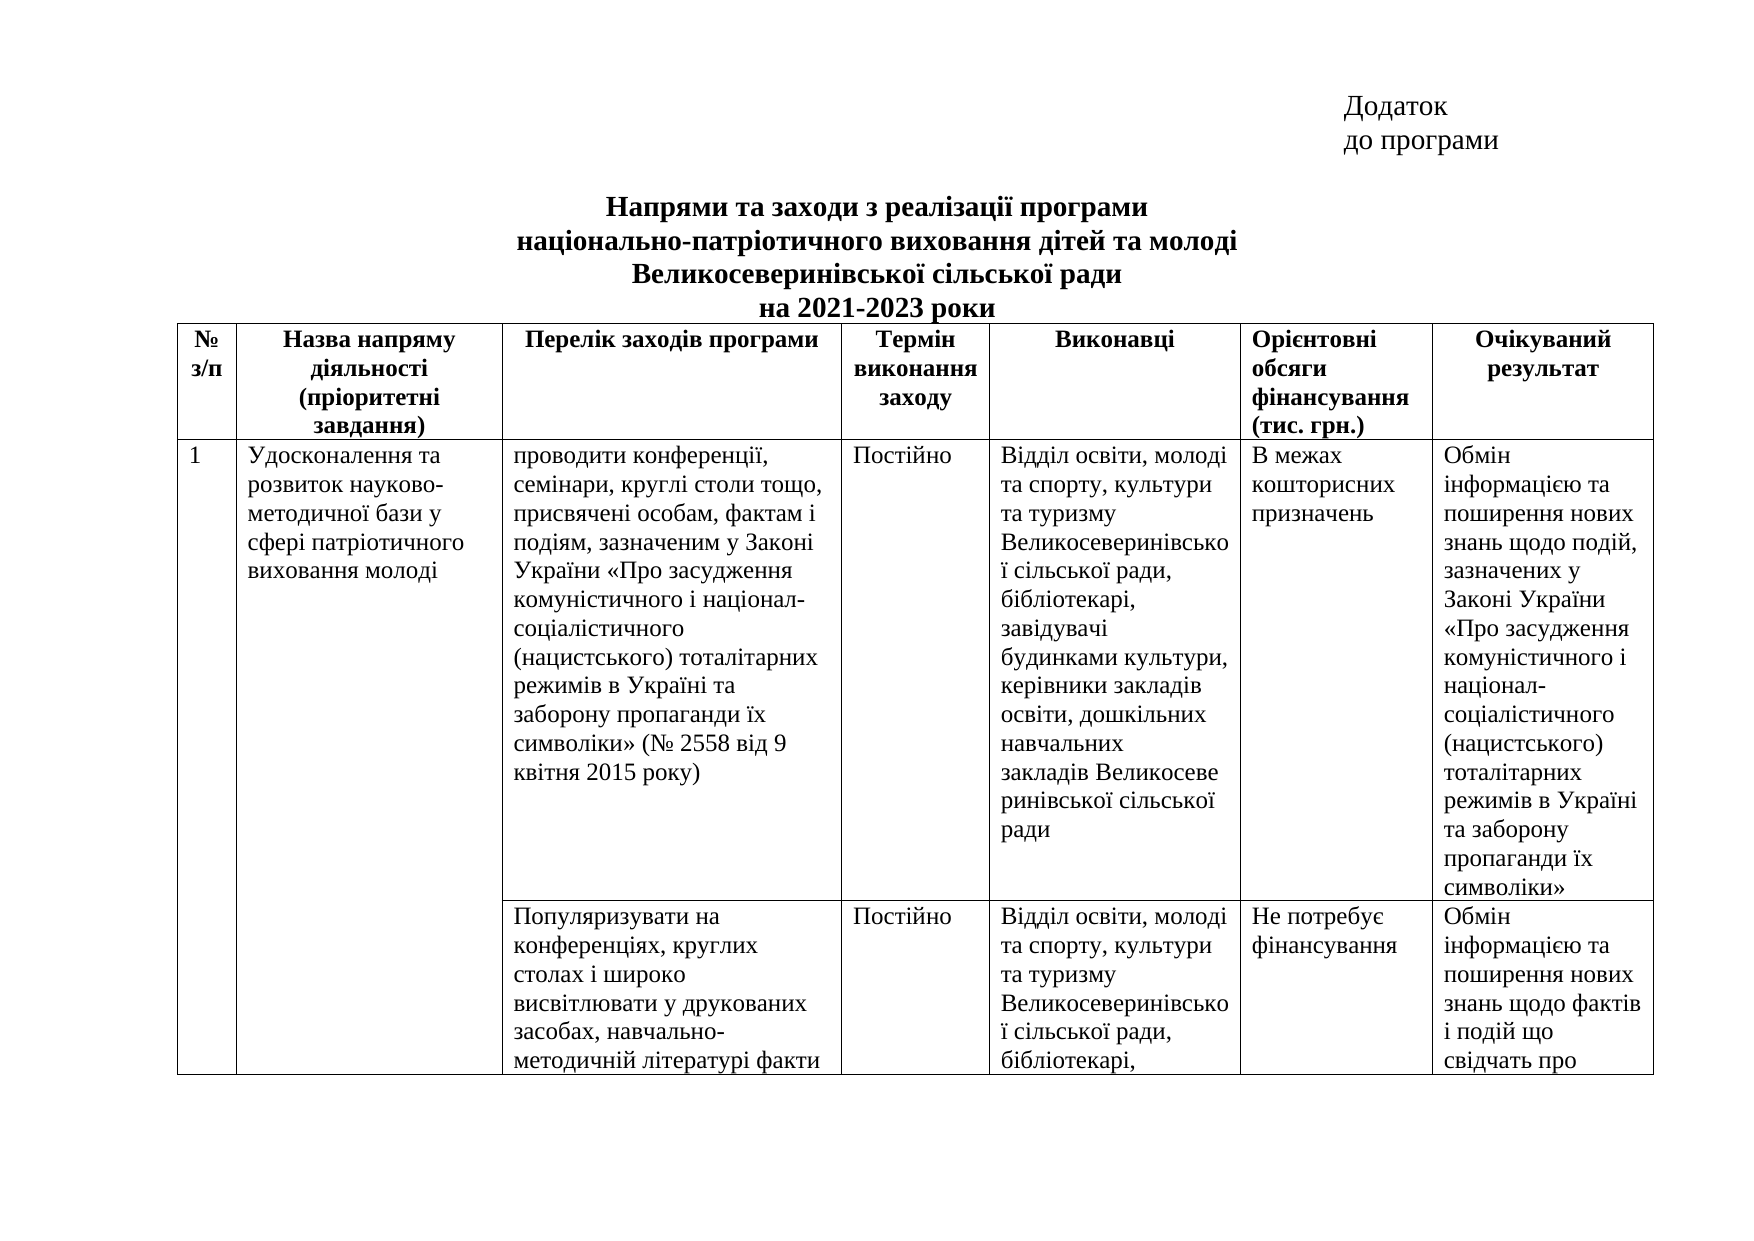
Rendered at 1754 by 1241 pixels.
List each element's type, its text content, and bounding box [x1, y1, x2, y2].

table_cell Постійно [842, 901, 989, 1074]
table_cell Обмін інформацією та поширення нових знань щодо подій, зазначених у Законі України «Про засудження комуністичного і націонал-соціалістичного (нацистського) тоталітарних режимів в Україні та заборону пропаганди їх символіки» [1433, 440, 1653, 900]
table_header Очікуваний результат [1433, 324, 1653, 439]
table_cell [990, 901, 1240, 1074]
table_header Термін виконання заходу [842, 324, 989, 439]
text Напрями та заходи з реалізації програми [118, 189, 1636, 223]
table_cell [1433, 901, 1653, 1074]
table_cell Постійно [842, 440, 989, 900]
table_header Орієнтовні обсяги фінансування (тис. грн.) [1241, 324, 1432, 439]
text до програми [1344, 122, 1636, 156]
table_header Назва напряму діяльності (пріоритетні завдання) [237, 324, 502, 439]
table_header № з/п [178, 324, 236, 439]
table_header Перелік заходів програми [503, 324, 841, 439]
table_cell Удосконалення та розвиток науково- методичної бази у сфері патріотичного виховання молоді [237, 440, 502, 1074]
text Великосеверинівської сільської ради [118, 256, 1636, 290]
table_header Виконавці [990, 324, 1240, 439]
table_cell 1 [178, 440, 236, 1074]
text національно-патріотичного виховання дітей та молоді [118, 223, 1636, 256]
text Додаток [1344, 88, 1636, 122]
table_cell проводити конференції, семінари, круглі столи тощо, присвячені особам, фактам і подіям, зазначеним у Законі України «Про засудження комуністичного і націонал-соціалістичного (нацистського) тоталітарних режимів в Україні та заборону пропаганди їх символіки» (№ 2558 від 9 квітня 2015 року) [503, 440, 841, 900]
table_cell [1241, 901, 1432, 1074]
table_cell В межах кошторисних призначень [1241, 440, 1432, 900]
text на 2021-2023 роки [118, 290, 1636, 323]
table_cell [503, 901, 841, 1074]
